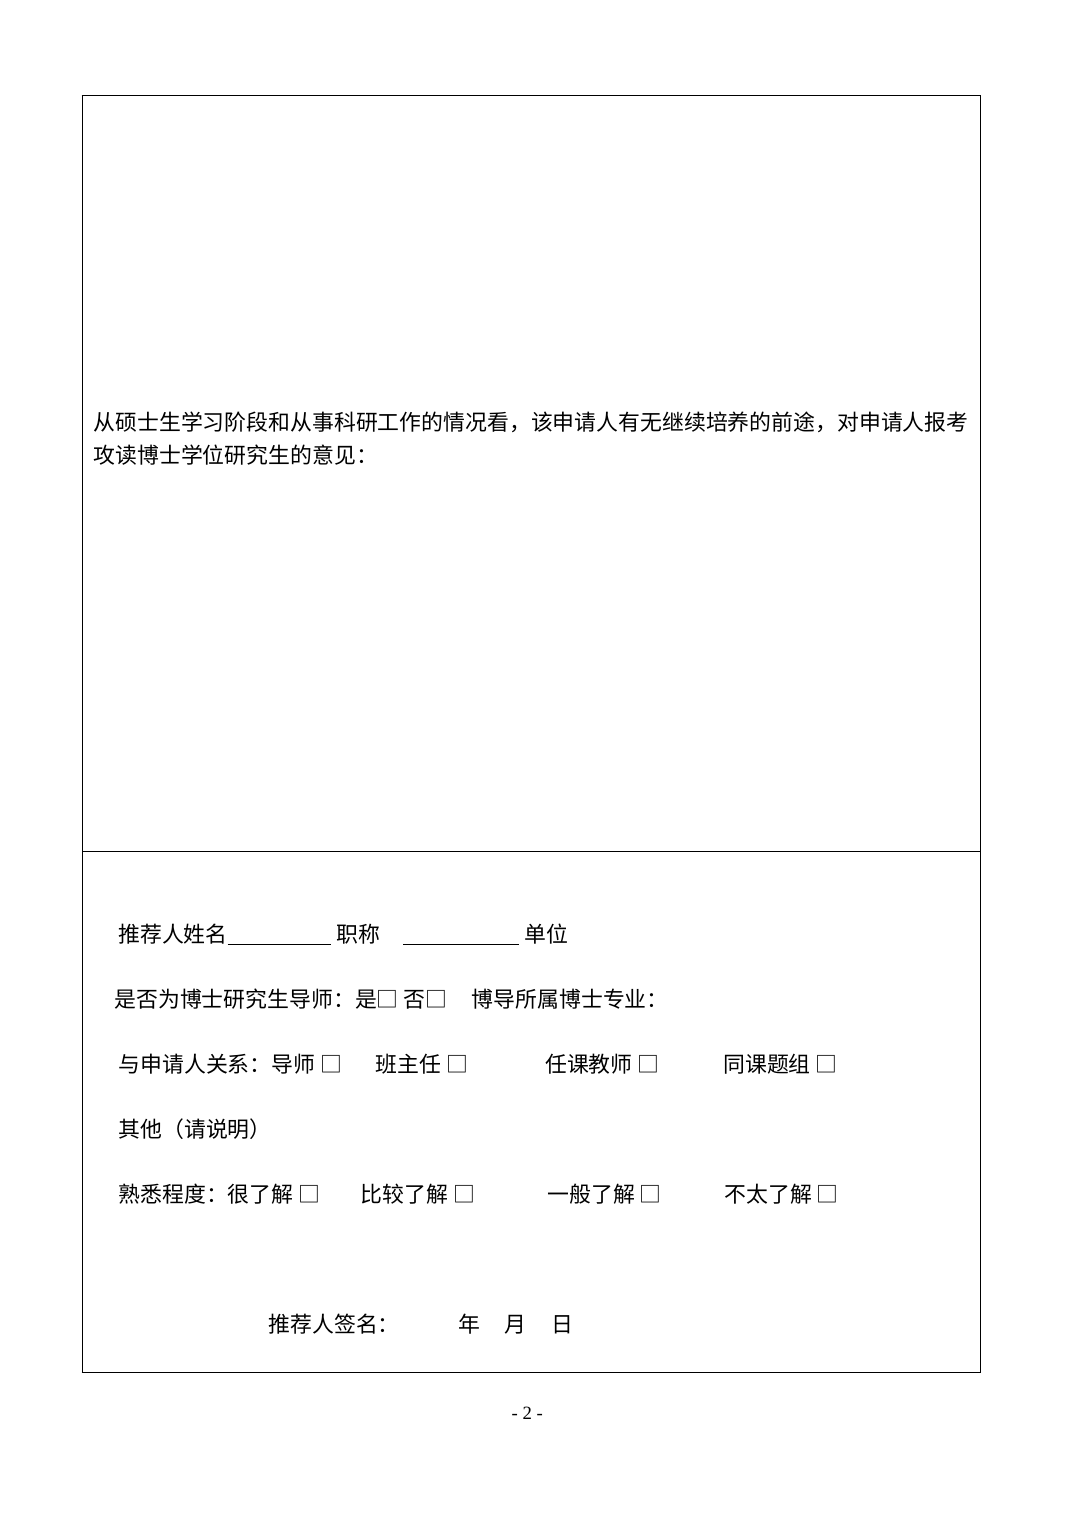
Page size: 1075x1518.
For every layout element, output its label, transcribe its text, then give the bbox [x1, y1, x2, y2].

table_cell 推荐人姓名 职称 单位 是否为博士研究生导师：是□ 否□ 博导所属博士专业： 与申请人关系：导师 □ 班主任 □ 任课教师 □ 同课题组 □ 其他（请说明） 熟悉程度：很了解 □ 比较了解 □ 一般了解 □ 不太了解 □ 推荐人签名： 年 月 日 [83, 852, 980, 1372]
table_cell 从硕士生学习阶段和从事科研工作的情况看，该申请人有无继续培养的前途，对申请人报考攻读博士学位研究生的意见： [83, 96, 980, 851]
